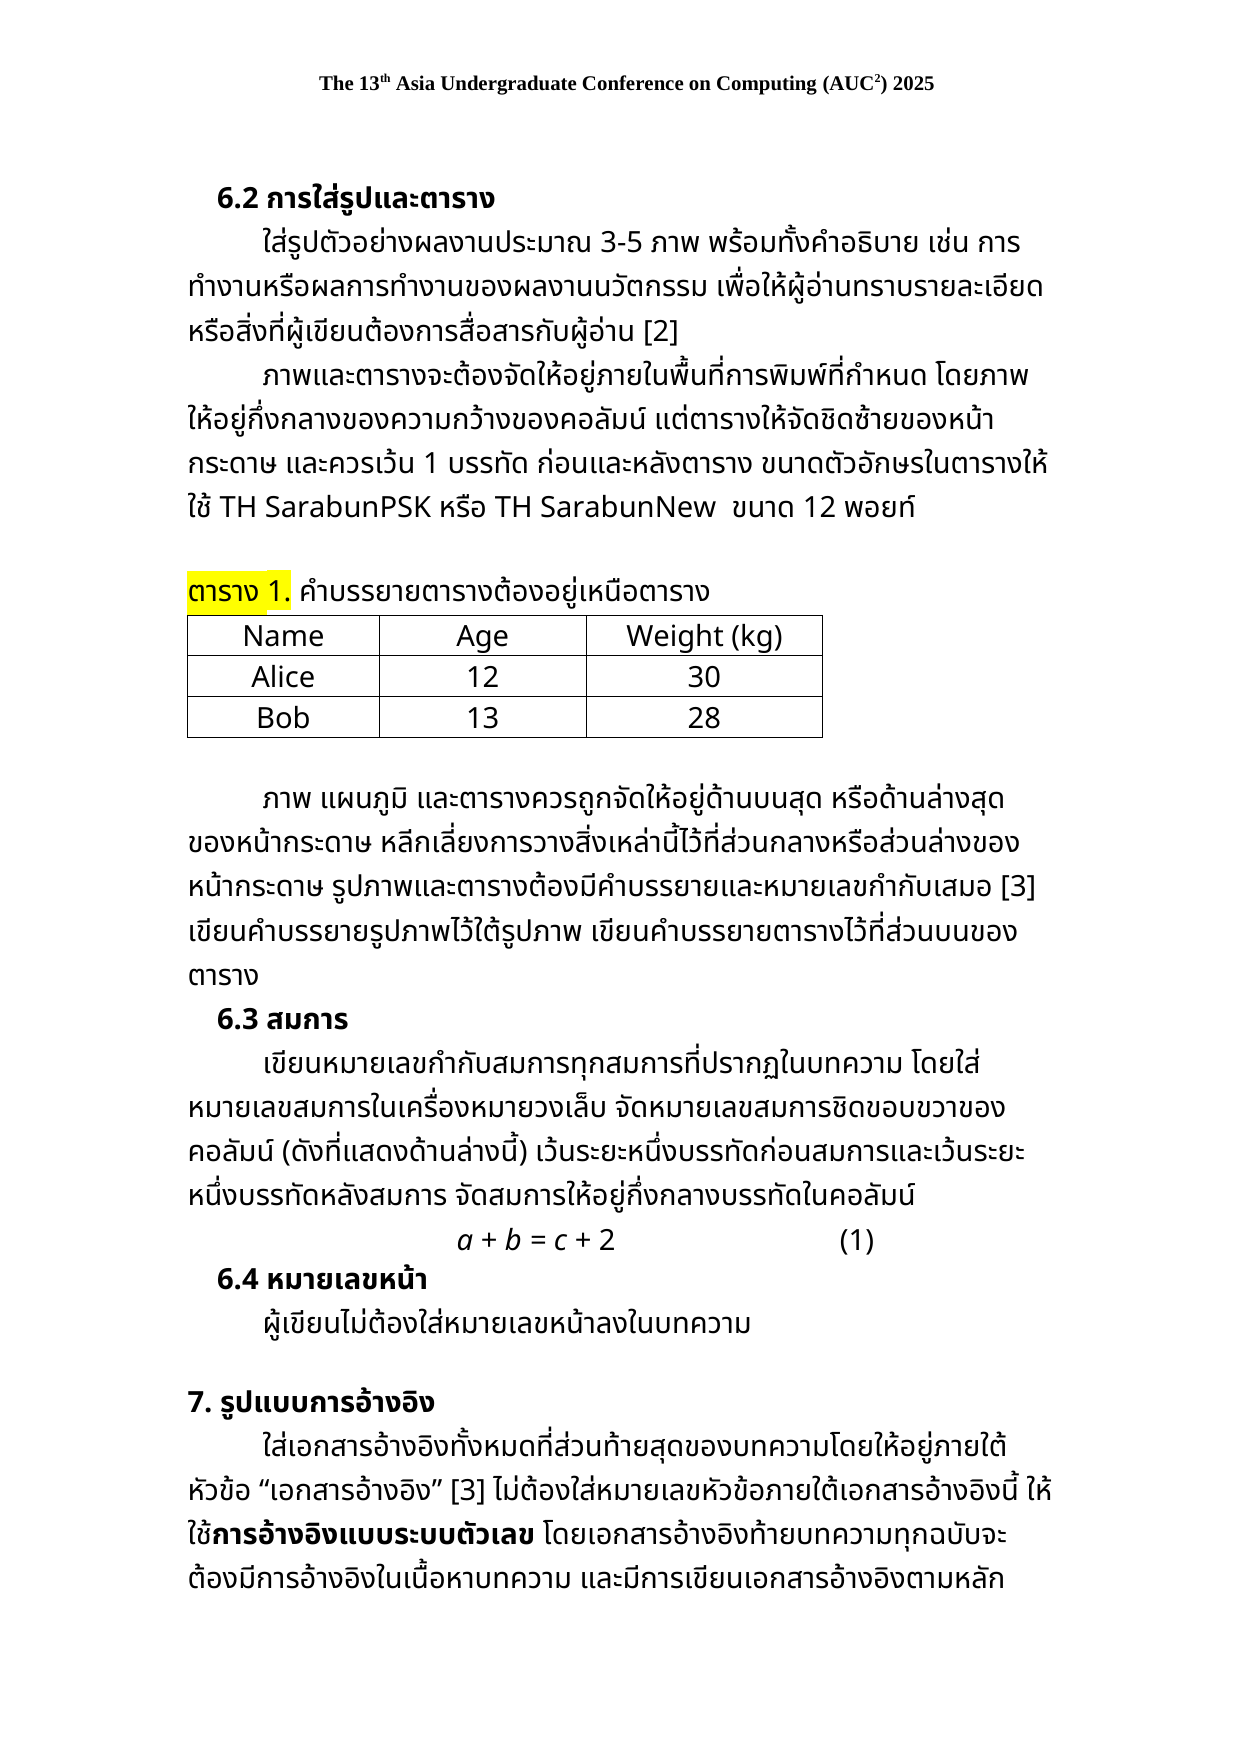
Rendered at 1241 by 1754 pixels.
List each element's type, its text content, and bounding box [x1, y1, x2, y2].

text เขียนหมายเลขกำกับสมการทุกสมการที่ปรากฏในบทความ โดยใส่หมายเลขสมการในเครื่องหมายวงเล็บ จัดหมายเลขสมการชิดขอบขวาของคอลัมน์ (ดังที่แสดงด้านล่างนี้) เว้นระยะหนึ่งบรรทัดก่อนสมการและเว้นระยะหนึ่งบรรทัดหลังสมการ จัดสมการให้อยู่กึ่งกลางบรรทัดในคอลัมน์ [187, 1042, 1053, 1219]
text 6.4 หมายเลขหน้า [187, 1258, 1053, 1303]
text a + b = c + 2 (1) [187, 1219, 1053, 1258]
table_cell 12 [380, 656, 586, 696]
text 6.3 สมการ [187, 998, 1053, 1042]
text ภาพ แผนภูมิ และตารางควรถูกจัดให้อยู่ด้านบนสุด หรือด้านล่างสุดของหน้ากระดาษ หลีกเลี่ยงการวางสิ่งเหล่านี้ไว้ที่ส่วนกลางหรือส่วนล่างของหน้ากระดาษ รูปภาพและตารางต้องมีคำบรรยายและหมายเลขกำกับเสมอ [3] เขียนคำบรรยายรูปภาพไว้ใต้รูปภาพ เขียนคำบรรยายตารางไว้ที่ส่วนบนของตาราง [187, 778, 1053, 998]
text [187, 1425, 1053, 1602]
table_header Weight (kg) [587, 616, 822, 655]
table_header Age [380, 616, 586, 655]
text ภาพและตารางจะต้องจัดให้อยู่ภายในพื้นที่การพิมพ์ที่กำหนด โดยภาพให้อยู่กึ่งกลางของความกว้างของคอลัมน์ แต่ตารางให้จัดชิดซ้ายของหน้ากระดาษ และควรเว้น 1 บรรทัด ก่อนและหลังตาราง ขนาดตัวอักษรในตารางให้ใช้ TH SarabunPSK หรือ TH SarabunNew ขนาด 12 พอยท์ [187, 354, 1053, 531]
table_cell 28 [587, 697, 822, 737]
text 7. รูปแบบการอ้างอิง [187, 1381, 1053, 1425]
text 6.2 การใส่รูปและตาราง [187, 177, 1053, 221]
text ใส่รูปตัวอย่างผลงานประมาณ 3-5 ภาพ พร้อมทั้งคำอธิบาย เช่น การทำงานหรือผลการทำงานของผลงานนวัตกรรม เพื่อให้ผู้อ่านทราบรายละเอียดหรือสิ่งที่ผู้เขียนต้องการสื่อสารกับผู้อ่าน [2] [187, 221, 1053, 354]
table_cell 30 [587, 656, 822, 696]
text ตาราง 1. คำบรรยายตารางต้องอยู่เหนือตาราง [267, 570, 1053, 615]
table_cell 13 [380, 697, 586, 737]
text ผู้เขียนไม่ต้องใส่หมายเลขหน้าลงในบทความ [187, 1303, 1053, 1347]
table_cell Bob [188, 697, 379, 737]
table_header Name [188, 616, 379, 655]
table_cell Alice [188, 656, 379, 696]
